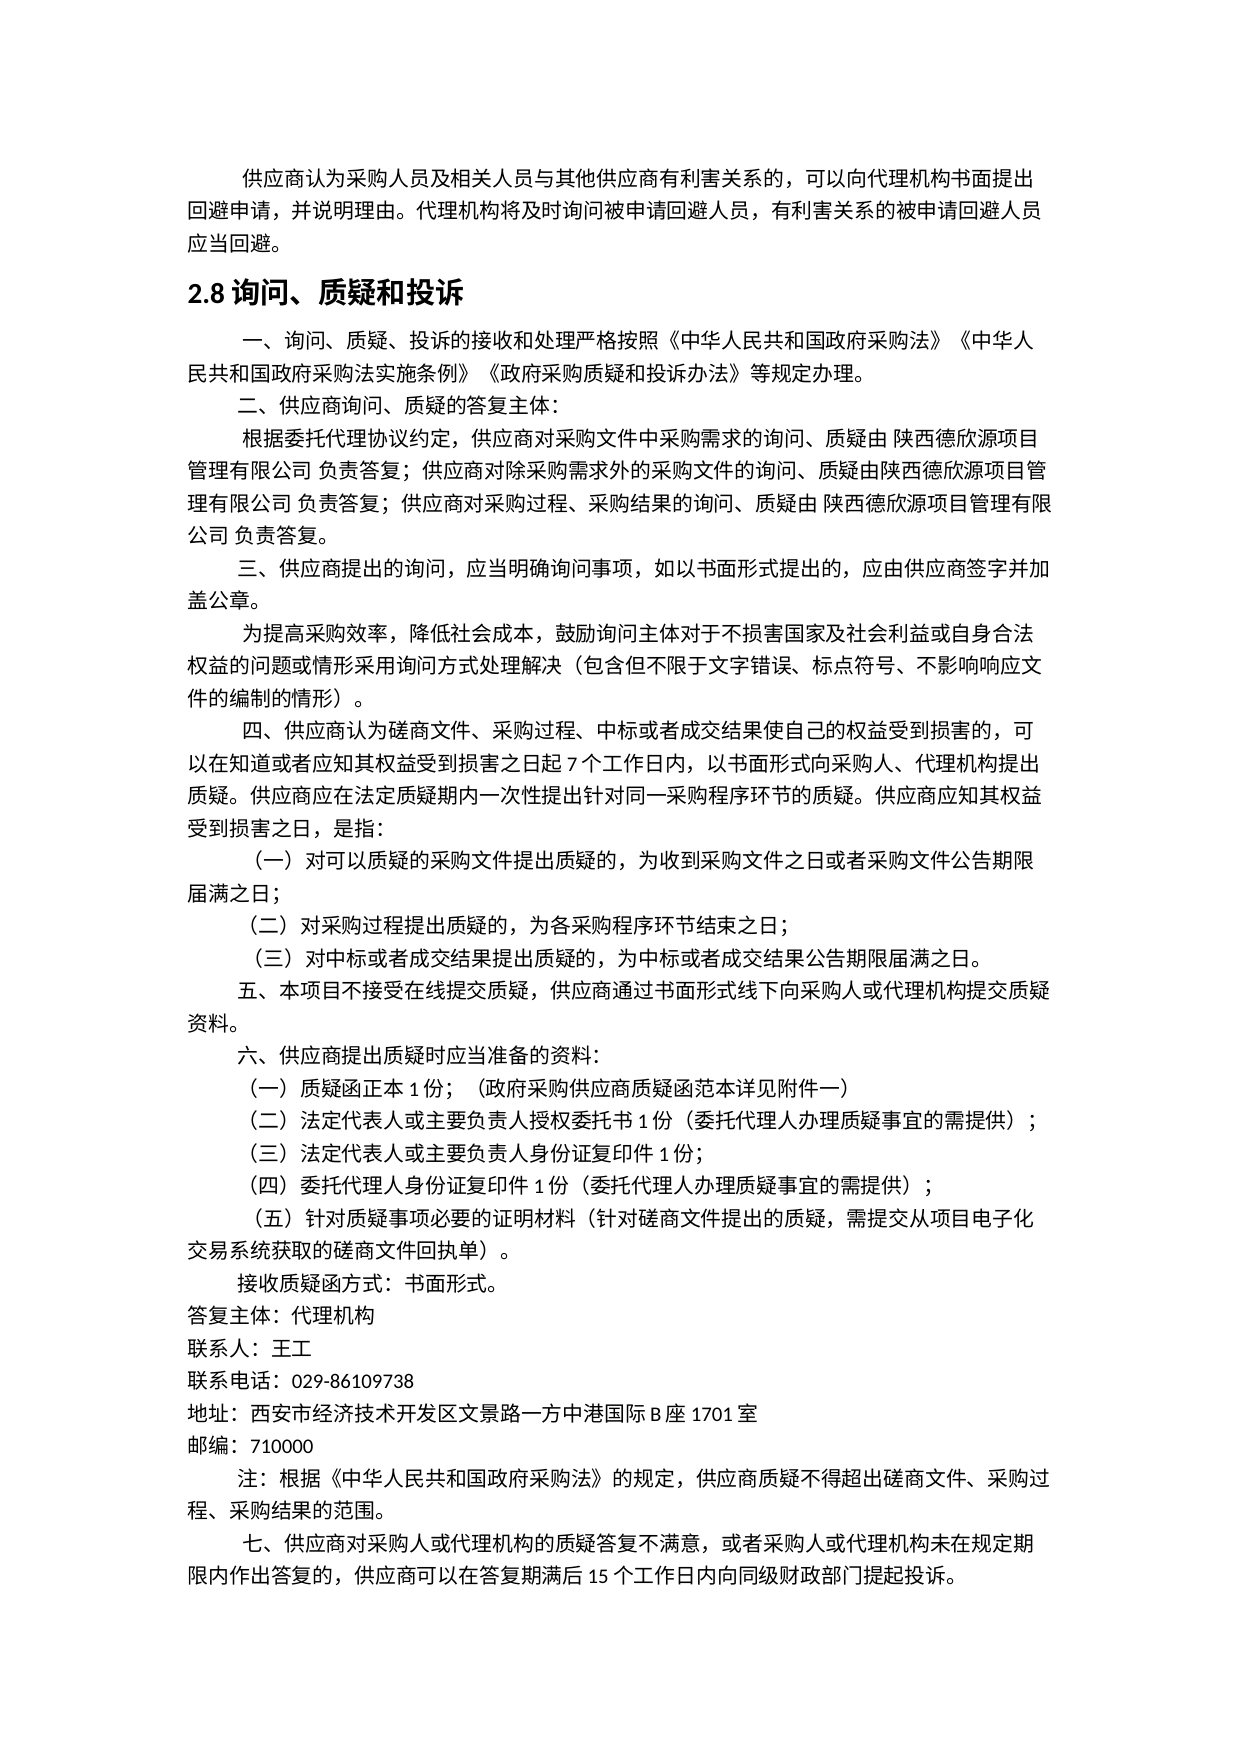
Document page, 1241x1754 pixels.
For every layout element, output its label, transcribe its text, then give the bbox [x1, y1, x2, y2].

text 答复主体：代理机构 [187, 1299, 1053, 1332]
text 联系人：王工 [187, 1332, 1053, 1364]
text 五、本项目不接受在线提交质疑，供应商通过书面形式线下向采购人或代理机构提交质疑资料。 [187, 974, 1053, 1039]
text 供应商认为采购人员及相关人员与其他供应商有利害关系的，可以向代理机构书面提出回避申请，并说明理由。代理机构将及时询问被申请回避人员，有利害关系的被申请回避人员应当回避。 [187, 162, 1053, 259]
text 接收质疑函方式：书面形式。 [187, 1267, 1053, 1299]
text 联系电话：029-86109738 [187, 1364, 1053, 1397]
text 四、供应商认为磋商文件、采购过程、中标或者成交结果使自己的权益受到损害的，可以在知道或者应知其权益受到损害之日起7个工作日内，以书面形式向采购人、代理机构提出质疑。供应商应在法定质疑期内一次性提出针对同一采购程序环节的质疑。供应商应知其权益受到损害之日，是指： [187, 714, 1053, 844]
text 为提高采购效率，降低社会成本，鼓励询问主体对于不损害国家及社会利益或自身合法权益的问题或情形采用询问方式处理解决（包含但不限于文字错误、标点符号、不影响响应文件的编制的情形）。 [187, 617, 1053, 714]
text （二）法定代表人或主要负责人授权委托书1份（委托代理人办理质疑事宜的需提供）； [187, 1104, 1053, 1137]
text （四）委托代理人身份证复印件1份（委托代理人办理质疑事宜的需提供）； [187, 1169, 1053, 1202]
text 根据委托代理协议约定，供应商对采购文件中采购需求的询问、质疑由 陕西德欣源项目管理有限公司 负责答复；供应商对除采购需求外的采购文件的询问、质疑由陕西德欣源项目管理有限公司 负责答复；供应商对采购过程、采购结果的询问、质疑由 陕西德欣源项目管理有限公司 负责答复。 [187, 422, 1053, 552]
text （二）对采购过程提出质疑的，为各采购程序环节结束之日； [187, 909, 1053, 942]
text （一）对可以质疑的采购文件提出质疑的，为收到采购文件之日或者采购文件公告期限届满之日； [187, 844, 1053, 909]
text （三）法定代表人或主要负责人身份证复印件1份； [187, 1137, 1053, 1169]
text 地址：西安市经济技术开发区文景路一方中港国际B座1701室 [187, 1397, 1053, 1429]
text （三）对中标或者成交结果提出质疑的，为中标或者成交结果公告期限届满之日。 [187, 942, 1053, 974]
text （五）针对质疑事项必要的证明材料（针对磋商文件提出的质疑，需提交从项目电子化交易系统获取的磋商文件回执单）。 [187, 1202, 1053, 1267]
text 邮编：710000 [187, 1429, 1053, 1462]
text 2.8询问、质疑和投诉 [187, 259, 1053, 324]
text 六、供应商提出质疑时应当准备的资料： [187, 1039, 1053, 1072]
text （一）质疑函正本1份；（政府采购供应商质疑函范本详见附件一） [187, 1072, 1053, 1104]
text 三、供应商提出的询问，应当明确询问事项，如以书面形式提出的，应由供应商签字并加盖公章。 [187, 552, 1053, 617]
text 七、供应商对采购人或代理机构的质疑答复不满意，或者采购人或代理机构未在规定期限内作出答复的，供应商可以在答复期满后15个工作日内向同级财政部门提起投诉。 [187, 1527, 1053, 1592]
text 二、供应商询问、质疑的答复主体： [187, 389, 1053, 422]
text 注：根据《中华人民共和国政府采购法》的规定，供应商质疑不得超出磋商文件、采购过程、采购结果的范围。 [187, 1462, 1053, 1527]
text 一、询问、质疑、投诉的接收和处理严格按照《中华人民共和国政府采购法》《中华人民共和国政府采购法实施条例》《政府采购质疑和投诉办法》等规定办理。 [187, 324, 1053, 389]
